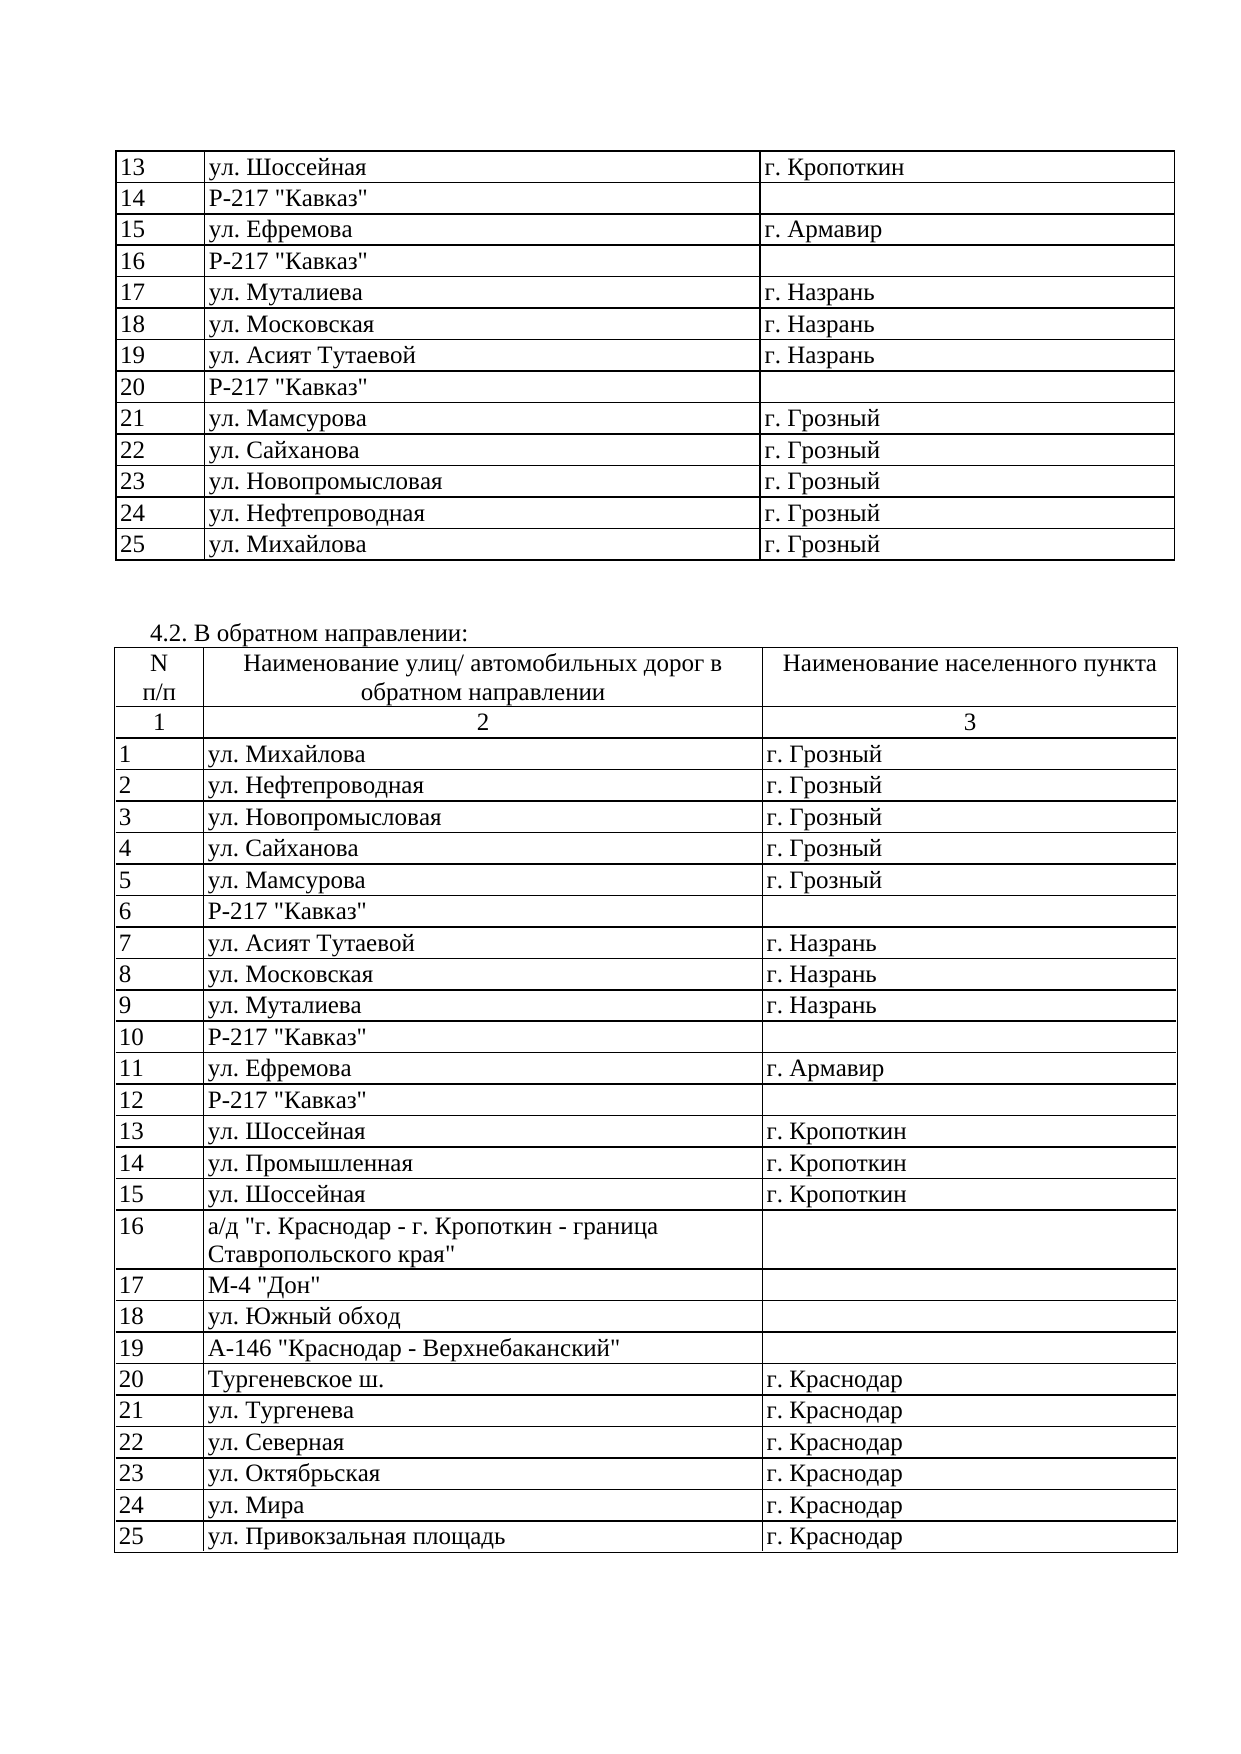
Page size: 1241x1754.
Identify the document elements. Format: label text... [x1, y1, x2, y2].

table_cell ул. Ефремова [205, 215, 759, 244]
table_cell ул. Октябрьская [204, 1459, 762, 1488]
table_cell 4 [115, 833, 203, 863]
table_cell г. Грозный [761, 466, 1174, 496]
table_cell ул. Московская [204, 959, 762, 989]
table_cell ул. Нефтепроводная [205, 498, 759, 527]
table_cell 7 [115, 927, 203, 957]
table_cell Р-217 "Кавказ" [205, 372, 759, 402]
table_cell 15 [117, 215, 204, 244]
table_cell 21 [117, 403, 204, 433]
table_cell [761, 246, 1174, 276]
table_cell ул. Тургенева [204, 1396, 762, 1426]
table_cell 23 [117, 466, 204, 496]
table_cell [763, 1209, 1177, 1268]
table_cell 8 [115, 959, 203, 989]
table_cell 2 [204, 707, 762, 737]
table_cell 19 [117, 340, 204, 370]
table_cell г. Кропоткин [763, 1146, 1177, 1178]
table_cell 16 [117, 246, 204, 276]
table_cell г. Краснодар [763, 1426, 1177, 1457]
table_cell ул. Мамсурова [205, 403, 759, 433]
table_cell 20 [115, 1364, 203, 1394]
table_cell 23 [115, 1458, 203, 1488]
table_cell ул. Северная [204, 1427, 762, 1457]
table_cell г. Назрань [763, 989, 1177, 1020]
table_cell 5 [115, 864, 203, 894]
table_cell 22 [115, 1427, 203, 1457]
table_cell [763, 1331, 1177, 1363]
table_cell 14 [115, 1147, 203, 1178]
table_cell [761, 372, 1174, 402]
table_cell г. Грозный [761, 435, 1174, 464]
table_cell г. Кропоткин [763, 1115, 1177, 1146]
table_cell г. Кропоткин [763, 1178, 1177, 1209]
table_cell г. Грозный [763, 737, 1177, 769]
table_cell г. Назрань [761, 277, 1174, 307]
table_cell Р-217 "Кавказ" [205, 246, 759, 276]
table_cell 19 [115, 1332, 203, 1363]
table_cell 18 [115, 1301, 203, 1331]
table_cell г. Краснодар [763, 1489, 1177, 1520]
table_cell 24 [115, 1490, 203, 1520]
table_cell [763, 895, 1177, 926]
table_cell 17 [117, 277, 204, 307]
table_cell ул. Нефтепроводная [204, 770, 762, 800]
table_cell г. Краснодар [763, 1394, 1177, 1426]
table_cell 25 [115, 1521, 203, 1551]
text 4.2. В обратном направлении: [150, 618, 1090, 647]
table_cell 13 [117, 152, 204, 181]
table_cell г. Назрань [761, 340, 1174, 370]
table_cell 9 [115, 990, 203, 1020]
table_cell 11 [115, 1053, 203, 1083]
table_cell г. Назрань [763, 926, 1177, 957]
table_cell ул. Новопромысловая [205, 466, 759, 496]
table_cell 18 [117, 309, 204, 339]
table_cell [761, 183, 1174, 213]
table_cell Р-217 "Кавказ" [205, 183, 759, 213]
table_cell г. Армавир [761, 215, 1174, 244]
table_cell 2 [115, 770, 203, 800]
table_header Наименование улиц/ автомобильных дорог в обратном направлении [204, 648, 762, 706]
table_cell М-4 "Дон" [204, 1270, 762, 1300]
table_header N п/п [115, 648, 203, 706]
table_cell а/д "г. Краснодар - г. Кропоткин - граница Ставропольского края" [204, 1211, 762, 1268]
table_cell 3 [115, 801, 203, 832]
table_cell ул. Михайлова [204, 739, 762, 769]
table_cell 24 [117, 498, 204, 527]
table_cell 12 [115, 1084, 203, 1115]
table_cell 13 [115, 1116, 203, 1146]
table_cell ул. Муталиева [204, 991, 762, 1020]
table_cell ул. Московская [205, 309, 759, 339]
table_cell ул. Мира [204, 1490, 762, 1520]
table_cell 6 [115, 896, 203, 926]
table_cell Р-217 "Кавказ" [204, 1022, 762, 1052]
table_cell 14 [117, 183, 204, 213]
table_cell ул. Сайханова [205, 435, 759, 464]
table_cell А-146 "Краснодар - Верхнебаканский" [204, 1333, 762, 1363]
table_cell Тургеневское ш. [204, 1364, 762, 1394]
table_cell г. Грозный [761, 529, 1174, 559]
table_cell ул. Новопромысловая [204, 802, 762, 832]
table_cell ул. Асият Тутаевой [205, 340, 759, 370]
table_cell 3 [763, 706, 1177, 737]
table_cell ул. Шоссейная [205, 152, 759, 181]
table_cell ул. Сайханова [204, 833, 762, 863]
table_header Наименование населенного пункта [763, 648, 1177, 706]
table_cell г. Грозный [763, 769, 1177, 800]
table_cell [763, 1268, 1177, 1300]
table_cell г. Назрань [761, 309, 1174, 339]
table_cell ул. Привокзальная площадь [204, 1522, 762, 1551]
table_cell ул. Асият Тутаевой [204, 928, 762, 957]
table_cell ул. Мамсурова [204, 865, 762, 894]
table_cell ул. Ефремова [204, 1053, 762, 1083]
table_cell 22 [117, 435, 204, 464]
table_cell ул. Промышленная [204, 1148, 762, 1178]
table_cell 1 [115, 707, 203, 737]
table_cell Р-217 "Кавказ" [204, 896, 762, 926]
table_cell г. Грозный [763, 863, 1177, 894]
table_cell ул. Шоссейная [204, 1116, 762, 1146]
table_cell г. Армавир [763, 1052, 1177, 1083]
table_cell г. Кропоткин [761, 152, 1174, 181]
table_cell ул. Южный обход [204, 1301, 762, 1331]
table_cell 1 [115, 738, 203, 769]
table_cell г. Грозный [761, 403, 1174, 433]
table_cell ул. Шоссейная [204, 1179, 762, 1209]
table_cell г. Краснодар [763, 1520, 1177, 1551]
table_cell 15 [115, 1179, 203, 1209]
table_cell г. Грозный [761, 498, 1174, 527]
table_cell 20 [117, 372, 204, 402]
table_cell ул. Муталиева [205, 277, 759, 307]
table_cell г. Грозный [763, 800, 1177, 832]
table_cell г. Грозный [763, 832, 1177, 863]
table_cell г. Назрань [763, 958, 1177, 989]
table_cell [763, 1020, 1177, 1052]
table_cell [763, 1300, 1177, 1331]
table_cell 17 [115, 1269, 203, 1300]
table_cell 25 [117, 529, 204, 559]
table_cell г. Краснодар [763, 1457, 1177, 1488]
table_cell ул. Михайлова [205, 529, 759, 559]
table_cell г. Краснодар [763, 1363, 1177, 1394]
table_cell 21 [115, 1395, 203, 1426]
table_cell 10 [115, 1021, 203, 1052]
table_cell Р-217 "Кавказ" [204, 1085, 762, 1115]
table_cell [763, 1083, 1177, 1115]
table_cell 16 [115, 1210, 203, 1268]
